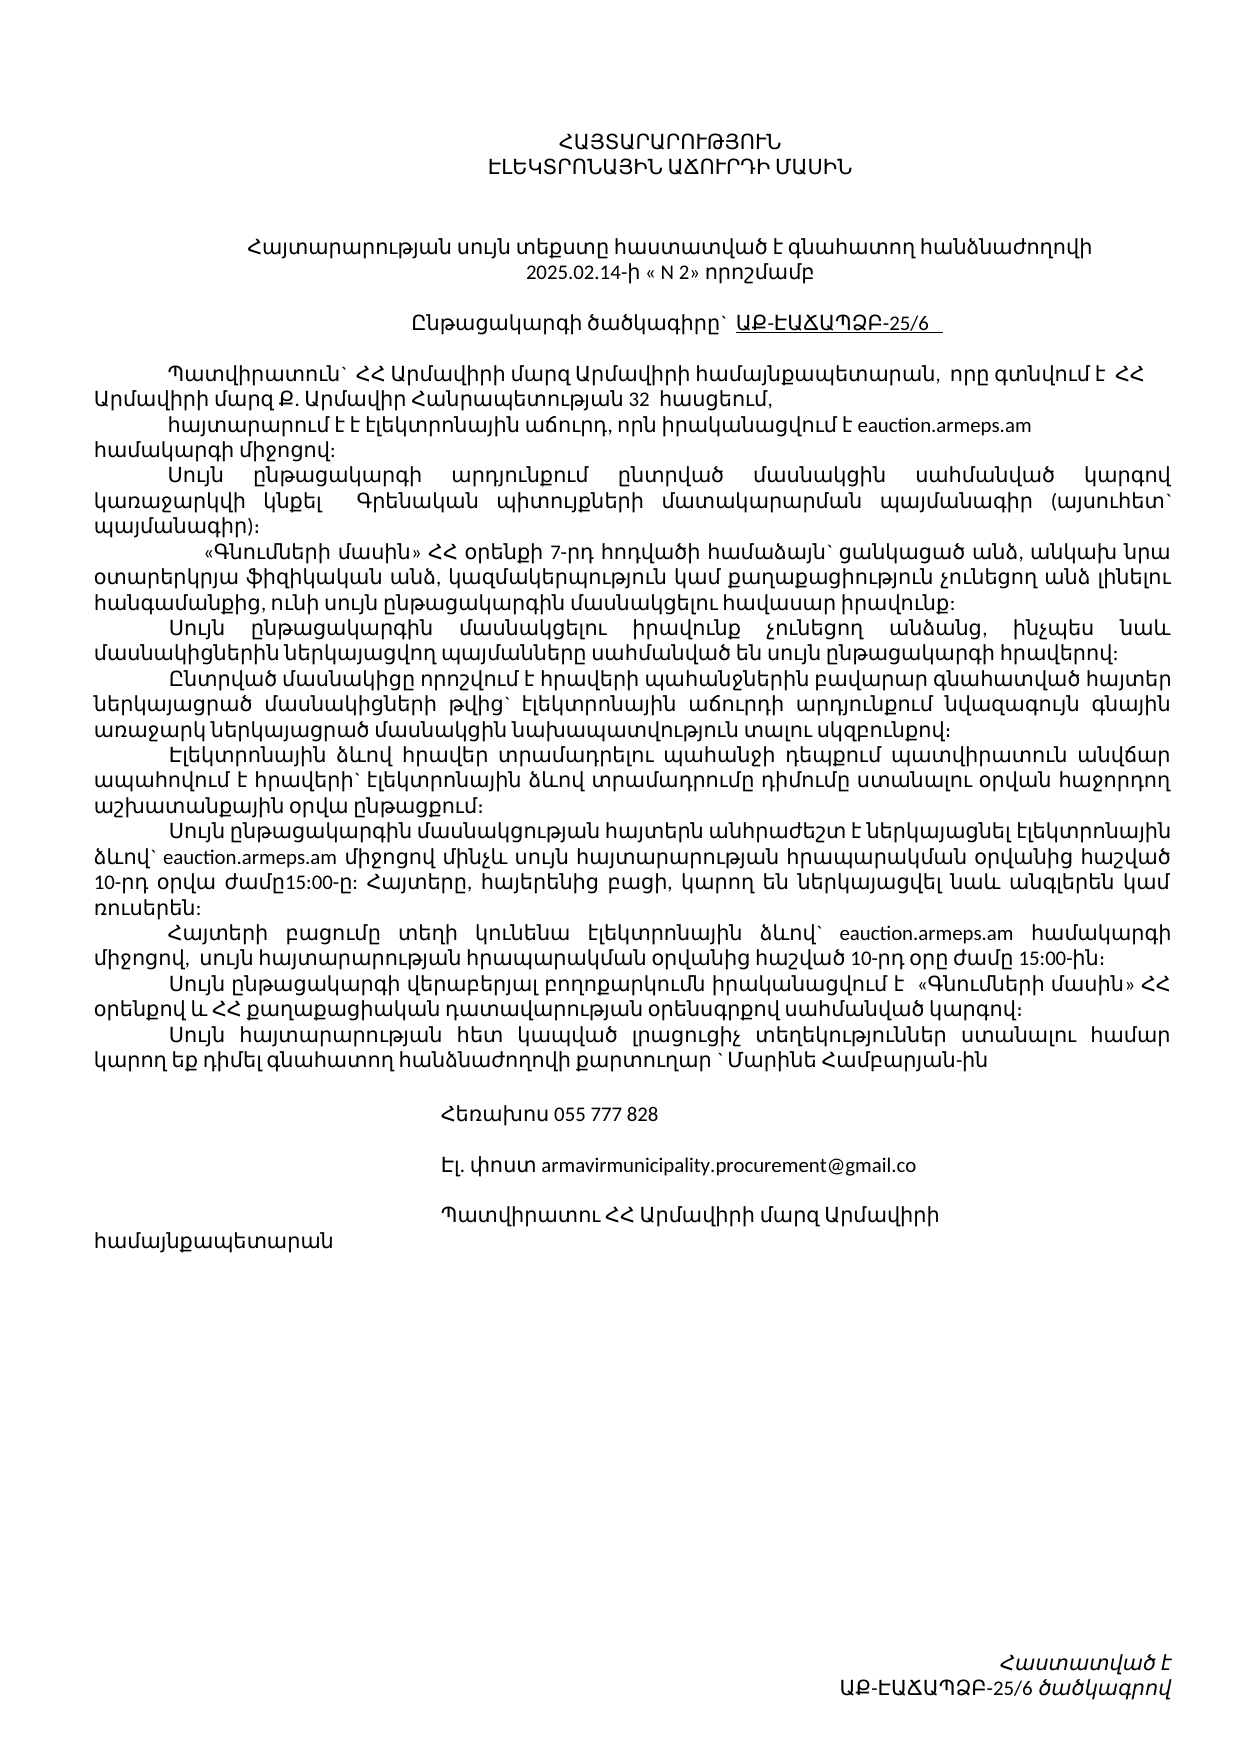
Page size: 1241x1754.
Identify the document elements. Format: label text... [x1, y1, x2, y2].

text Սույն ընթացակարգին մասնակցության հայտերն անհրաժեշտ է ներկայացնել էլեկտրոնային ձևով` eauction.armeps.am միջոցով մինչև սույն հայտարարության հրապարակման օրվանից հաշված 10-րդ օրվա ժամը15:00-ը: Հայտերը, հայերենից բացի, կարող են ներկայացվել նաև անգլերեն կամ ռուսերեն: [94, 818, 1171, 920]
text Պատվիրատուն` ՀՀ Արմավիրի մարզ Արմավիրի համայնքապետարան, որը գտնվում է ՀՀ Արմավիրի մարզ Ք. Արմավիր Հանրապետության 32 հասցեում, [94, 361, 1171, 412]
text Հաստատված է [94, 1650, 1171, 1675]
text հայտարարում է է էլեկտրոնային աճուրդ, որն իրականացվում է eauction.armeps.am համակարգի միջոցով: [94, 412, 1171, 463]
text Հայտերի բացումը տեղի կունենա էլեկտրոնային ձևով` eauction.armeps.am համակարգի միջոցով, սույն հայտարարության հրապարակման օրվանից հաշված 10-րդ օրը ժամը 15:00-ին։ [94, 920, 1171, 971]
text Սույն ընթացակարգի վերաբերյալ բողոքարկումն իրականացվում է «Գնումների մասին» ՀՀ օրենքով և ՀՀ քաղաքացիական դատավարության օրենսգրքով սահմանված կարգով։ [94, 971, 1171, 1022]
text Ընթացակարգի ծածկագիրը` ԱՔ-ԷԱՃԱՊՁԲ-25/6 [94, 310, 1171, 336]
text Սույն ընթացակարգի արդյունքում ընտրված մասնակցին սահմանված կարգով կառաջարկվի կնքել Գրենական պիտույքների մատակարարման պայմանագիր (այսուհետ` պայմանագիր)։ [94, 463, 1171, 539]
text 2025.02.14 -ի « N 2» որոշմամբ [94, 259, 1171, 285]
text ՀԱՅՏԱՐԱՐՈՒԹՅՈՒՆ [94, 129, 1171, 154]
text Էլեկտրոնային ձևով հրավեր տրամադրելու պահանջի դեպքում պատվիրատուն անվճար ապահովում է հրավերի` էլեկտրոնային ձևով տրամադրումը դիմումը ստանալու օրվան հաջորդող աշխատանքային օրվա ընթացքում։ [94, 742, 1171, 818]
text Էլ. փոստ armavirmunicipality.procurement@gmail.co [94, 1152, 1171, 1177]
text Հեռախոս 055 777 828 [94, 1101, 1171, 1126]
text Սույն ընթացակարգին մասնակցելու իրավունք չունեցող անձանց, ինչպես նաև մասնակիցներին ներկայացվող պայմանները սահմանված են սույն ընթացակարգի հրավերով: [94, 615, 1171, 666]
text Պատվիրատու ՀՀ Արմավիրի մարզ Արմավիրի համայնքապետարան [94, 1203, 1171, 1253]
text Հայտարարության սույն տեքստը հաստատված է գնահատող հանձնաժողովի [94, 234, 1171, 259]
text «Գնումների մասին» ՀՀ օրենքի 7-րդ հոդվածի համաձայն` ցանկացած անձ, անկախ նրա օտարերկրյա ֆիզիկական անձ, կազմակերպություն կամ քաղաքացիություն չունեցող անձ լինելու հանգամանքից, ունի սույն ընթացակարգին մասնակցելու հավասար իրավունք: [94, 539, 1171, 615]
text Ընտրված մասնակիցը որոշվում է հրավերի պահանջներին բավարար գնահատված հայտեր ներկայացրած մասնակիցների թվից` էլեկտրոնային աճուրդի արդյունքում նվազագույն գնային առաջարկ ներկայացրած մասնակցին նախապատվություն տալու սկզբունքով։ [94, 666, 1171, 742]
text ԷԼԵԿՏՐՈՆԱՅԻՆ ԱՃՈՒՐԴԻ ՄԱՍԻՆ [94, 154, 1171, 180]
text ԱՔ-ԷԱՃԱՊՁԲ-25/6 ծածկագրով [94, 1675, 1171, 1701]
text Սույն հայտարարության հետ կապված լրացուցիչ տեղեկություններ ստանալու համար կարող եք դիմել գնահատող հանձնաժողովի քարտուղար ` Մարինե Համբարյան-ին [94, 1022, 1171, 1073]
